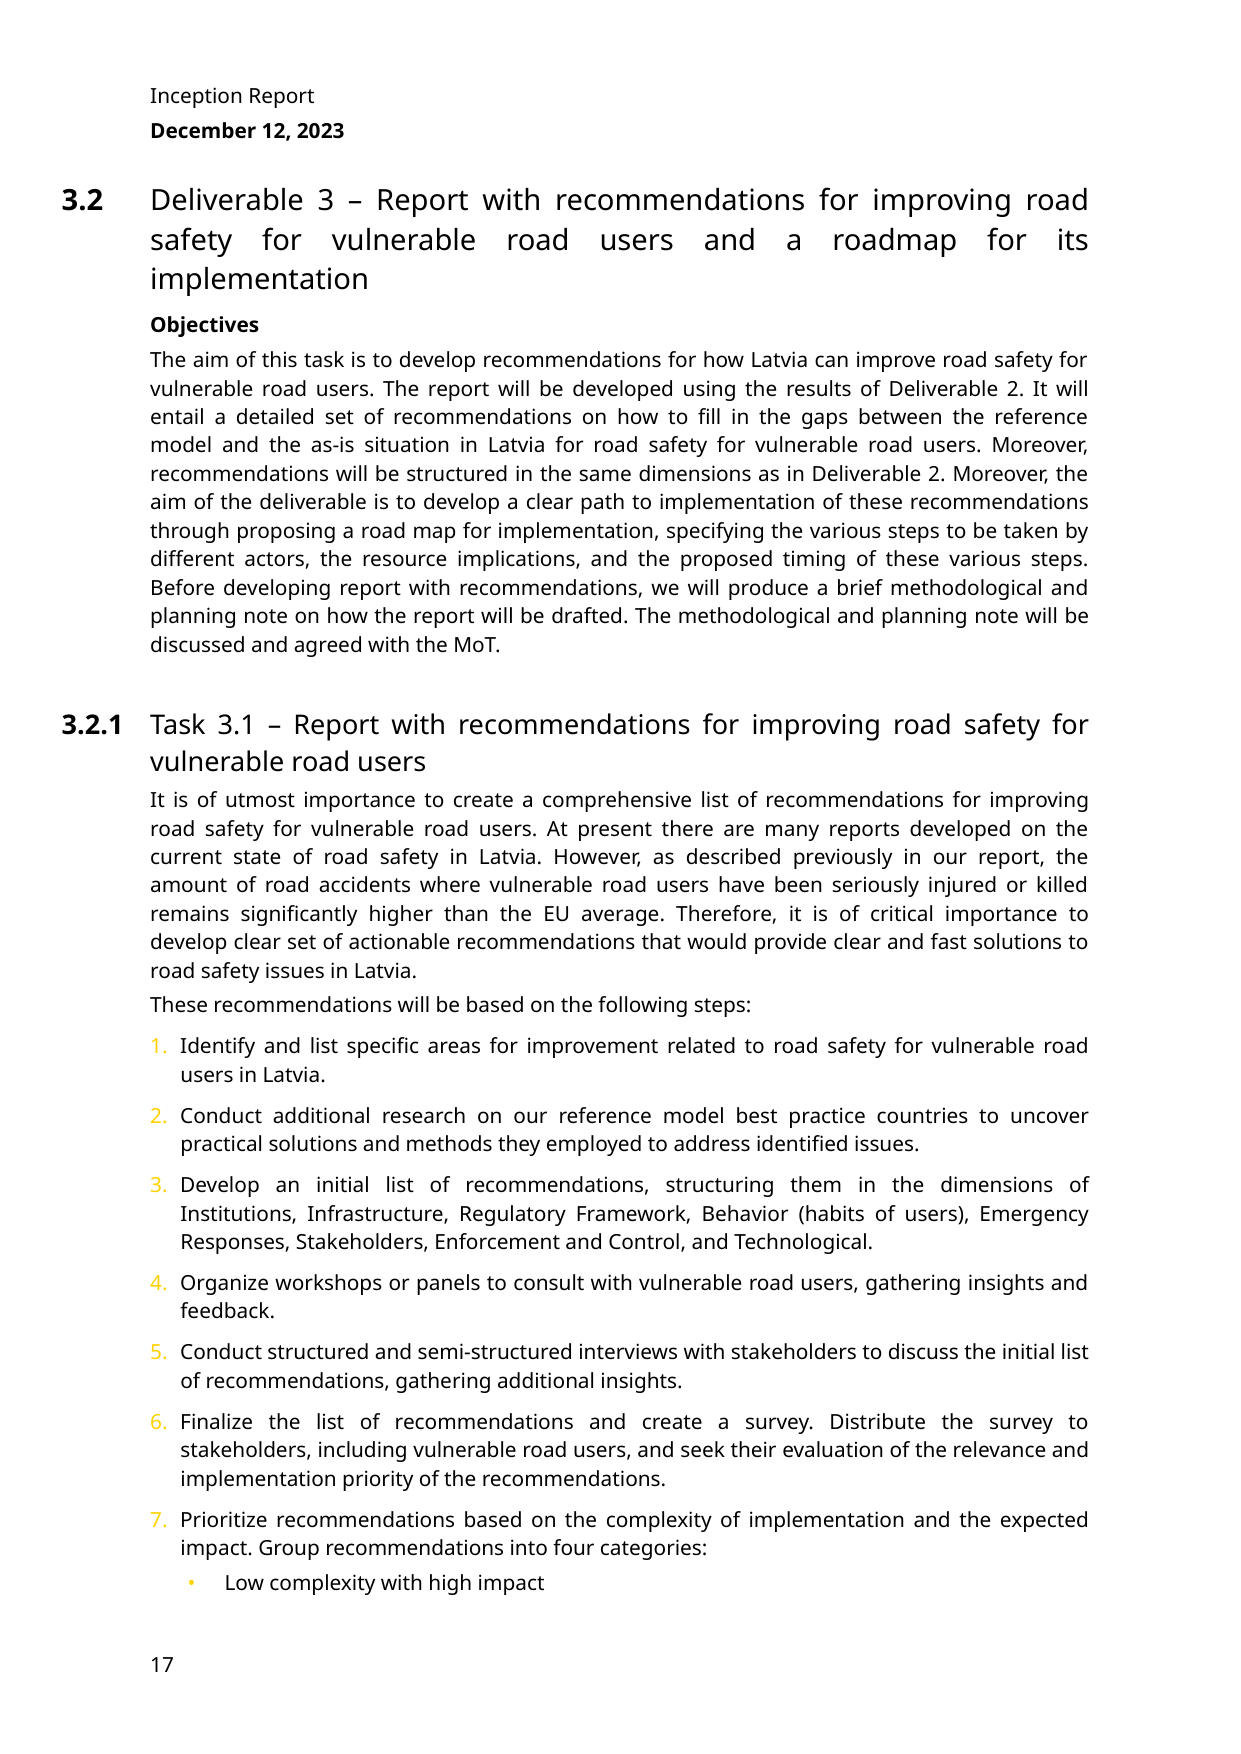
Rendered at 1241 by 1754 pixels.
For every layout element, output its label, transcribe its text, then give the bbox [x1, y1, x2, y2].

list Finalize the list of recommendations and create a survey. Distribute the survey to stakeholders, including vulnerable road users, and seek their evaluation of the relevance and implementation priority of the recommendations. [150, 1407, 1090, 1492]
text It is of utmost importance to create a comprehensive list of recommendations for improving road safety for vulnerable road users. At present there are many reports developed on the current state of road safety in Latvia. However, as described previously in our report, the amount of road accidents where vulnerable road users have been seriously injured or killed remains significantly higher than the EU average. Therefore, it is of critical importance to develop clear set of actionable recommendations that would provide clear and fast solutions to road safety issues in Latvia. [150, 785, 1090, 984]
list Conduct additional research on our reference model best practice countries to uncover practical solutions and methods they employed to address identified issues. [150, 1101, 1090, 1158]
subtitle Task 3.1 – Report with recommendations for improving road safety for vulnerable road users [61, 705, 1090, 779]
list Prioritize recommendations based on the complexity of implementation and the expected impact. Group recommendations into four categories: [150, 1505, 1090, 1562]
list Low complexity with high impact [187, 1568, 1090, 1596]
list Conduct structured and semi-structured interviews with stakeholders to discuss the initial list of recommendations, gathering additional insights. [150, 1337, 1090, 1394]
list Develop an initial list of recommendations, structuring them in the dimensions of Institutions, Infrastructure, Regulatory Framework, Behavior (habits of users), Emergency Responses, Stakeholders, Enforcement and Control, and Technological. [150, 1170, 1090, 1256]
list Identify and list specific areas for improvement related to road safety for vulnerable road users in Latvia. [150, 1032, 1090, 1088]
text These recommendations will be based on the following steps: [150, 991, 1090, 1019]
text Deliverable 3 – Report with recommendations for improving road safety for vulnerable road users and a roadmap for its implementation [61, 179, 1090, 298]
subtitle Objectives [150, 311, 1090, 339]
text The aim of this task is to develop recommendations for how Latvia can improve road safety for vulnerable road users. The report will be developed using the results of Deliverable 2. It will entail a detailed set of recommendations on how to fill in the gaps between the reference model and the as-is situation in Latvia for road safety for vulnerable road users. Moreover, recommendations will be structured in the same dimensions as in Deliverable 2. Moreover, the aim of the deliverable is to develop a clear path to implementation of these recommendations through proposing a road map for implementation, specifying the various steps to be taken by different actors, the resource implications, and the proposed timing of these various steps. Before developing report with recommendations, we will produce a brief methodological and planning note on how the report will be drafted. The methodological and planning note will be discussed and agreed with the MoT. [150, 345, 1090, 658]
list Organize workshops or panels to consult with vulnerable road users, gathering insights and feedback. [150, 1268, 1090, 1325]
